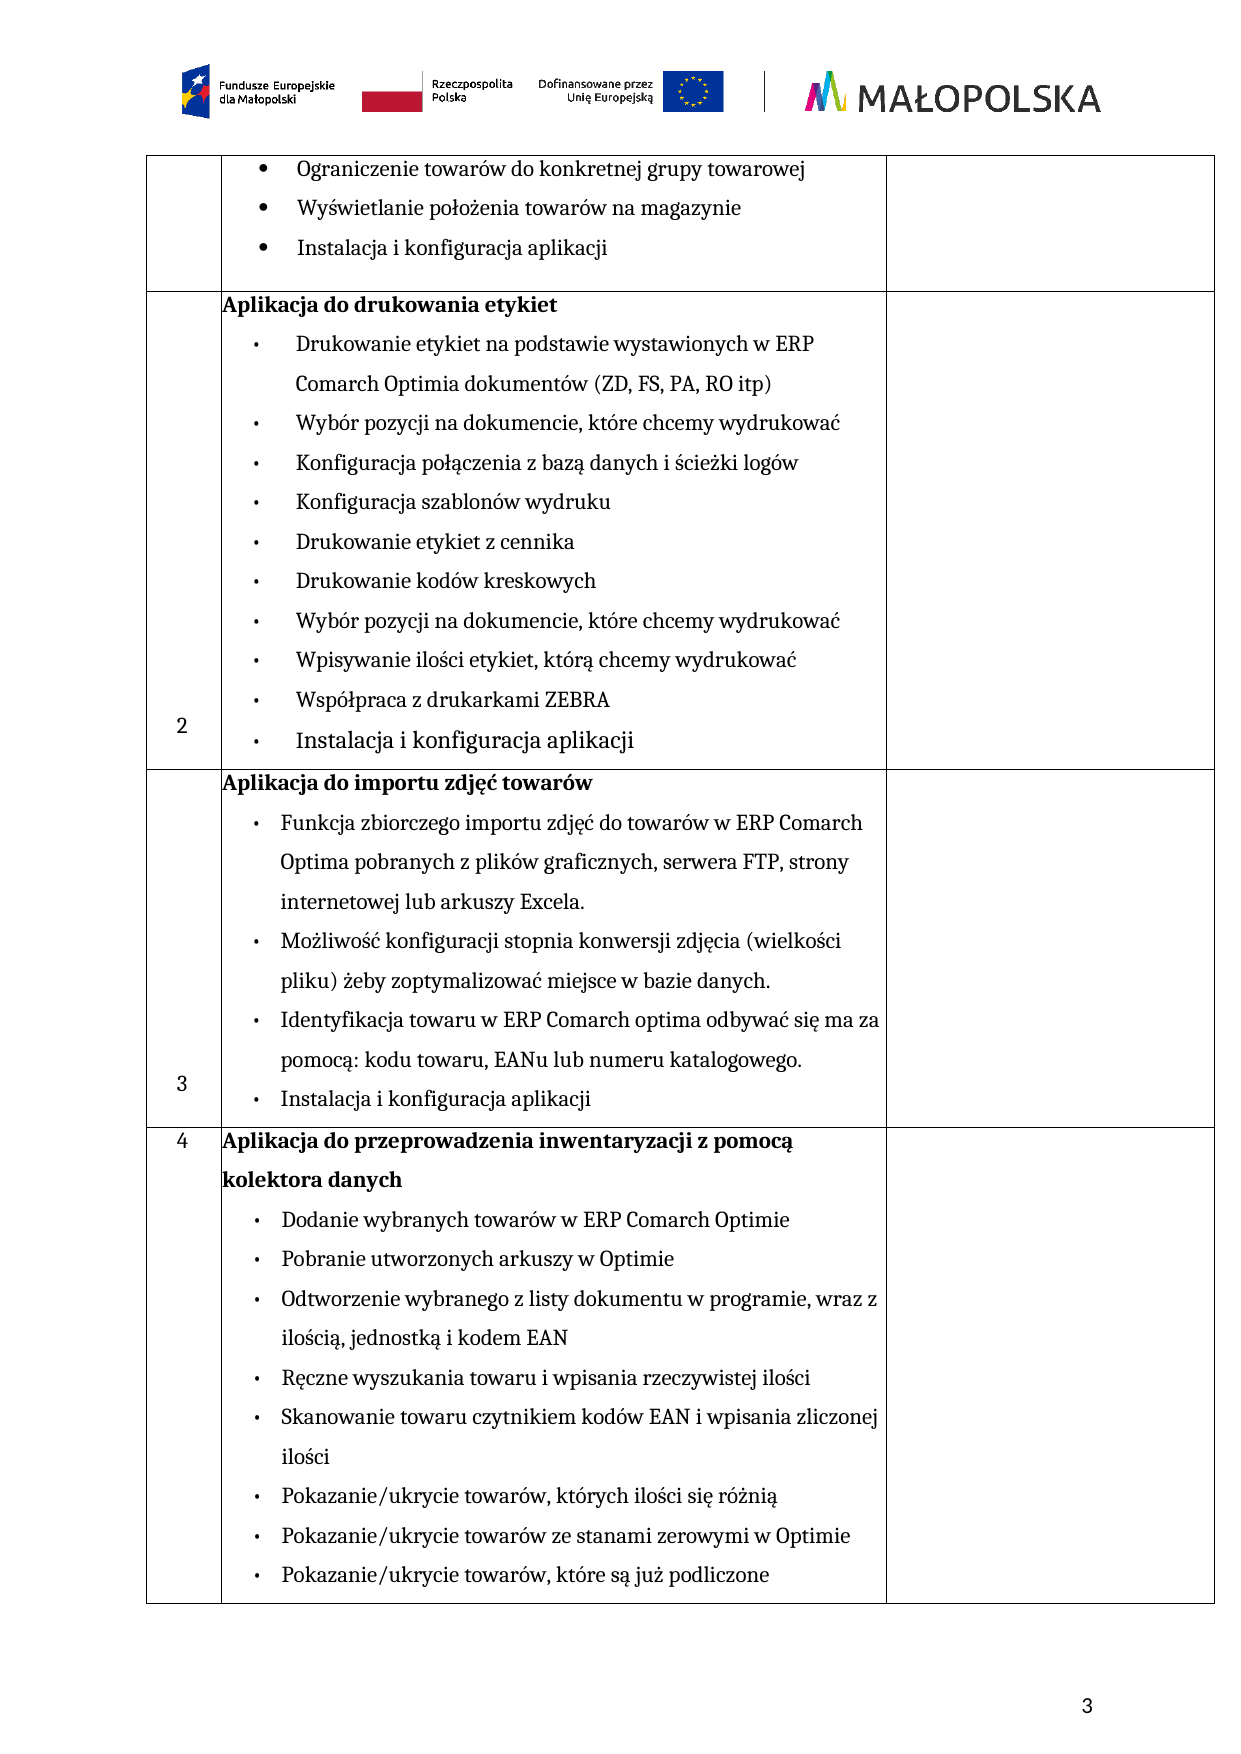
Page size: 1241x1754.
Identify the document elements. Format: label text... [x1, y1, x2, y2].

table_cell [887, 292, 1214, 769]
table_cell [887, 1128, 1214, 1602]
table_cell 1 [147, 156, 221, 291]
table_cell [887, 156, 1214, 291]
table_cell Aplikacja do drukowania etykiet Drukowanie etykiet na podstawie wystawionych w ERP Comarch Optimia dokumentów (ZD, FS, PA, RO itp) Wybór pozycji na dokumencie, które chcemy wydrukować Konfiguracja połączenia z bazą danych i ścieżki logów Konfiguracja szablonów wydruku Drukowanie etykiet z cennika Drukowanie kodów kreskowych Wybór pozycji na dokumencie, które chcemy wydrukować Wpisywanie ilości etykiet, którą chcemy wydrukować Współpraca z drukarkami ZEBRA Instalacja i konfiguracja aplikacji [222, 292, 886, 769]
table_cell 3 [147, 770, 221, 1127]
table_cell Aplikacja do importu zdjęć towarów • Funkcja zbiorczego importu zdjęć do towarów w ERP Comarch Optima pobranych z plików graficznych, serwera FTP, strony internetowej lub arkuszy Excela. • Możliwość konfiguracji stopnia konwersji zdjęcia (wielkości pliku) żeby zoptymalizować miejsce w bazie danych. • Identyfikacja towaru w ERP Comarch optima odbywać się ma za pomocą: kodu towaru, EANu lub numeru katalogowego. • Instalacja i konfiguracja aplikacji [222, 770, 886, 1127]
picture [169, 50, 1115, 132]
table_cell [887, 770, 1214, 1127]
table_cell 2 [147, 292, 221, 769]
table_cell 4 [147, 1128, 221, 1602]
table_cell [222, 156, 886, 291]
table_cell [222, 1128, 886, 1602]
